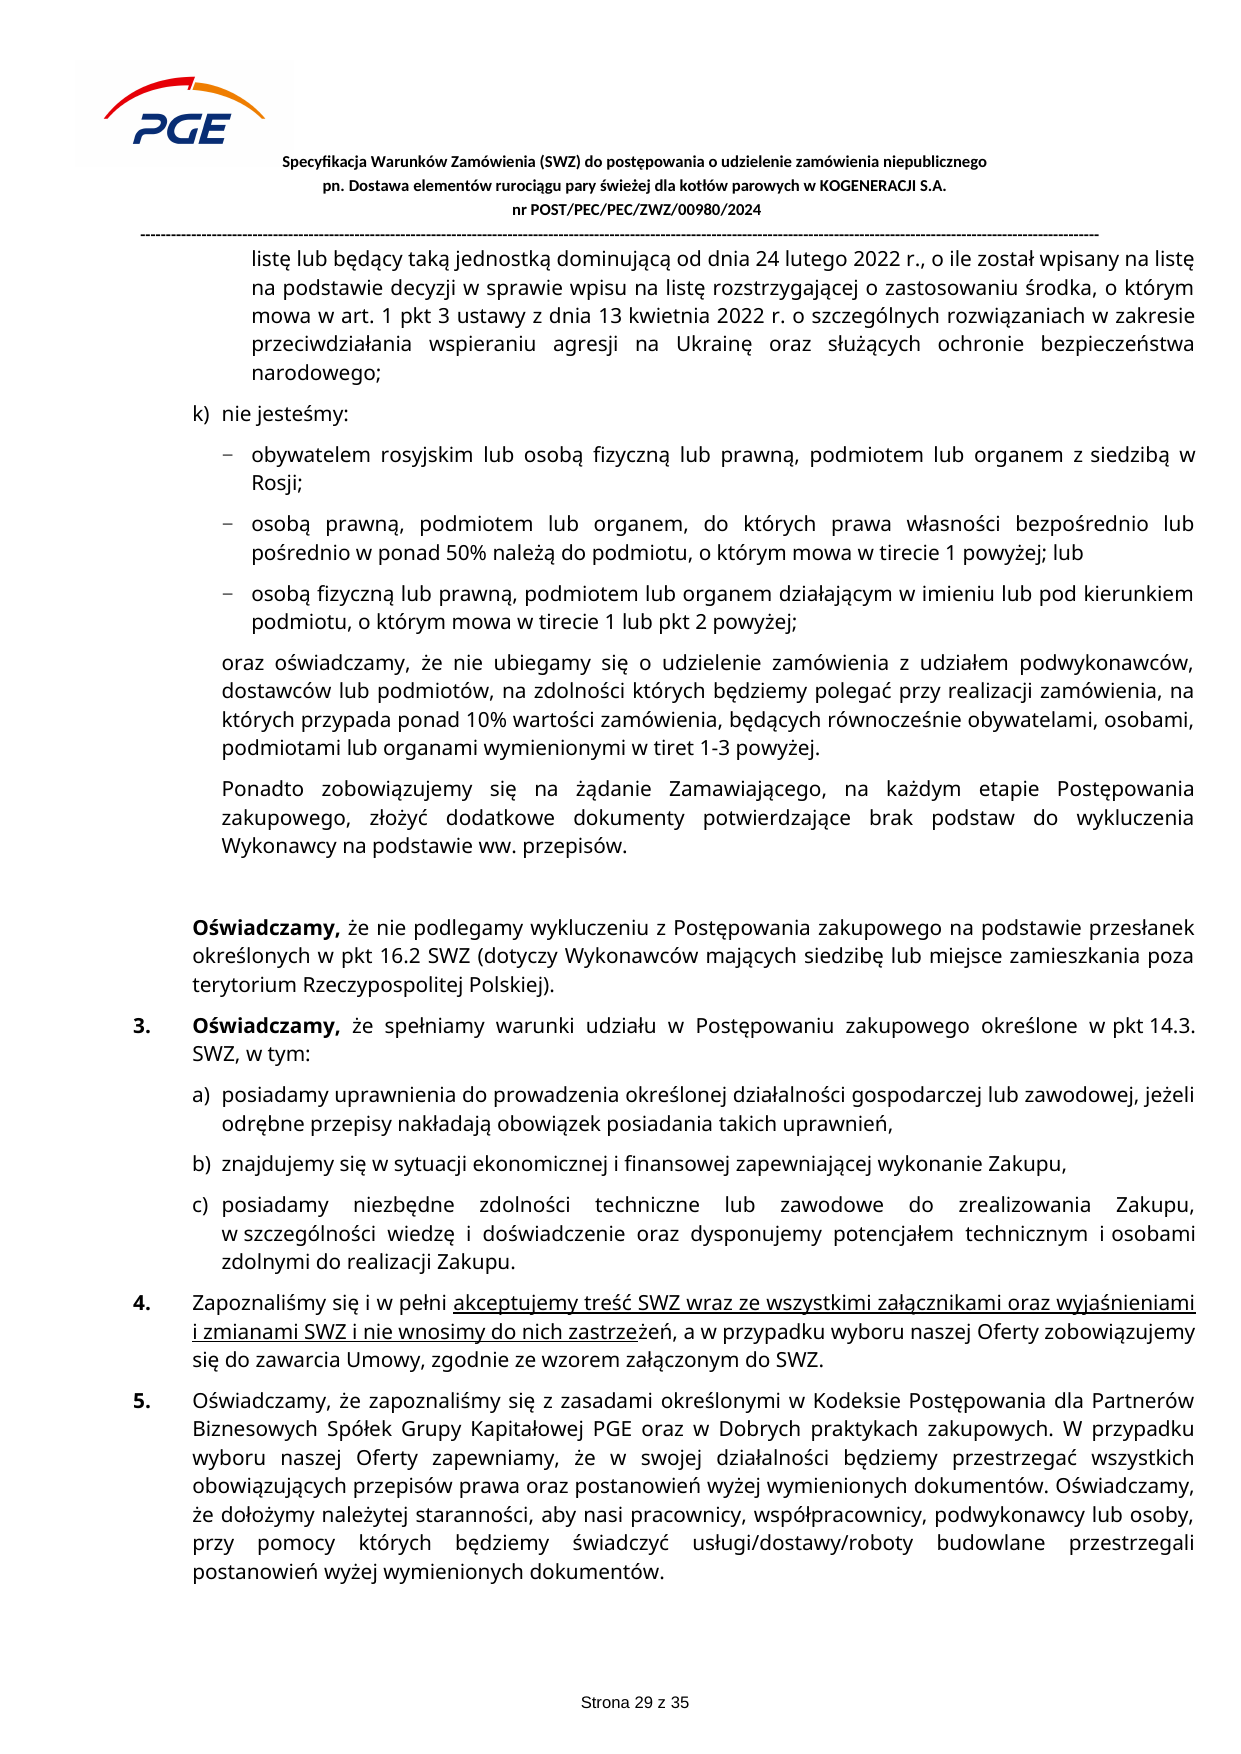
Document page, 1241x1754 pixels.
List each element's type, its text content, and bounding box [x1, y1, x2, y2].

list Zapoznaliśmy się i w pełni akceptujemy treść SWZ wraz ze wszystkimi załącznikami oraz wyjaśnieniami i zmianami SWZ i nie wnosimy do nich zastrzeżeń, a w przypadku wyboru naszej Oferty zobowiązujemy się do zawarcia Umowy, zgodnie ze wzorem załączonym do SWZ. [133, 1288, 1196, 1374]
list nie jesteśmy: [192, 399, 1196, 427]
picture [75, 60, 294, 167]
list osobą fizyczną lub prawną, podmiotem lub organem działającym w imieniu lub pod kierunkiem podmiotu, o którym mowa w tirecie 1 lub pkt 2 powyżej; [222, 579, 1196, 636]
list Oświadczamy, że nie podlegamy wykluczeniu z Postępowania zakupowego na podstawie przesłanek określonych w pkt 16.2 SWZ (dotyczy Wykonawców mających siedzibę lub miejsce zamieszkania poza terytorium Rzeczypospolitej Polskiej). [192, 913, 1196, 998]
list Oświadczamy, że spełniamy warunki udziału w Postępowaniu zakupowego określone w pkt 14.3. SWZ, w tym: [133, 1011, 1196, 1068]
list posiadamy uprawnienia do prowadzenia określonej działalności gospodarczej lub zawodowej, jeżeli odrębne przepisy nakładają obowiązek posiadania takich uprawnień, [192, 1080, 1196, 1137]
text oraz oświadczamy, że nie ubiegamy się o udzielenie zamówienia z udziałem podwykonawców, dostawców lub podmiotów, na zdolności których będziemy polegać przy realizacji zamówienia, na których przypada ponad 10% wartości zamówienia, będących równocześnie obywatelami, osobami, podmiotami lub organami wymienionymi w tiret 1-3 powyżej. [221, 648, 1196, 762]
text Ponadto zobowiązujemy się na żądanie Zamawiającego, na każdym etapie Postępowania zakupowego, złożyć dodatkowe dokumenty potwierdzające brak podstaw do wykluczenia Wykonawcy na podstawie ww. przepisów. [221, 774, 1196, 859]
list osobą prawną, podmiotem lub organem, do których prawa własności bezpośrednio lub pośrednio w ponad 50% należą do podmiotu, o którym mowa w tirecie 1 powyżej; lub [222, 509, 1196, 566]
list obywatelem rosyjskim lub osobą fizyczną lub prawną, podmiotem lub organem z siedzibą w Rosji; [222, 440, 1196, 497]
list posiadamy niezbędne zdolności techniczne lub zawodowe do zrealizowania Zakupu, w szczególności wiedzę i doświadczenie oraz dysponujemy potencjałem technicznym i osobami zdolnymi do realizacji Zakupu. [192, 1191, 1196, 1276]
list Oświadczamy, że zapoznaliśmy się z zasadami określonymi w Kodeksie Postępowania dla Partnerów Biznesowych Spółek Grupy Kapitałowej PGE oraz w Dobrych praktykach zakupowych. W przypadku wyboru naszej Oferty zapewniamy, że w swojej działalności będziemy przestrzegać wszystkich obowiązujących przepisów prawa oraz postanowień wyżej wymienionych dokumentów. Oświadczamy, że dołożymy należytej staranności, aby nasi pracownicy, współpracownicy, podwykonawcy lub osoby, przy pomocy których będziemy świadczyć usługi/dostawy/roboty budowlane przestrzegali postanowień wyżej wymienionych dokumentów. [133, 1386, 1196, 1585]
list znajdujemy się w sytuacji ekonomicznej i finansowej zapewniającej wykonanie Zakupu, [192, 1149, 1196, 1178]
